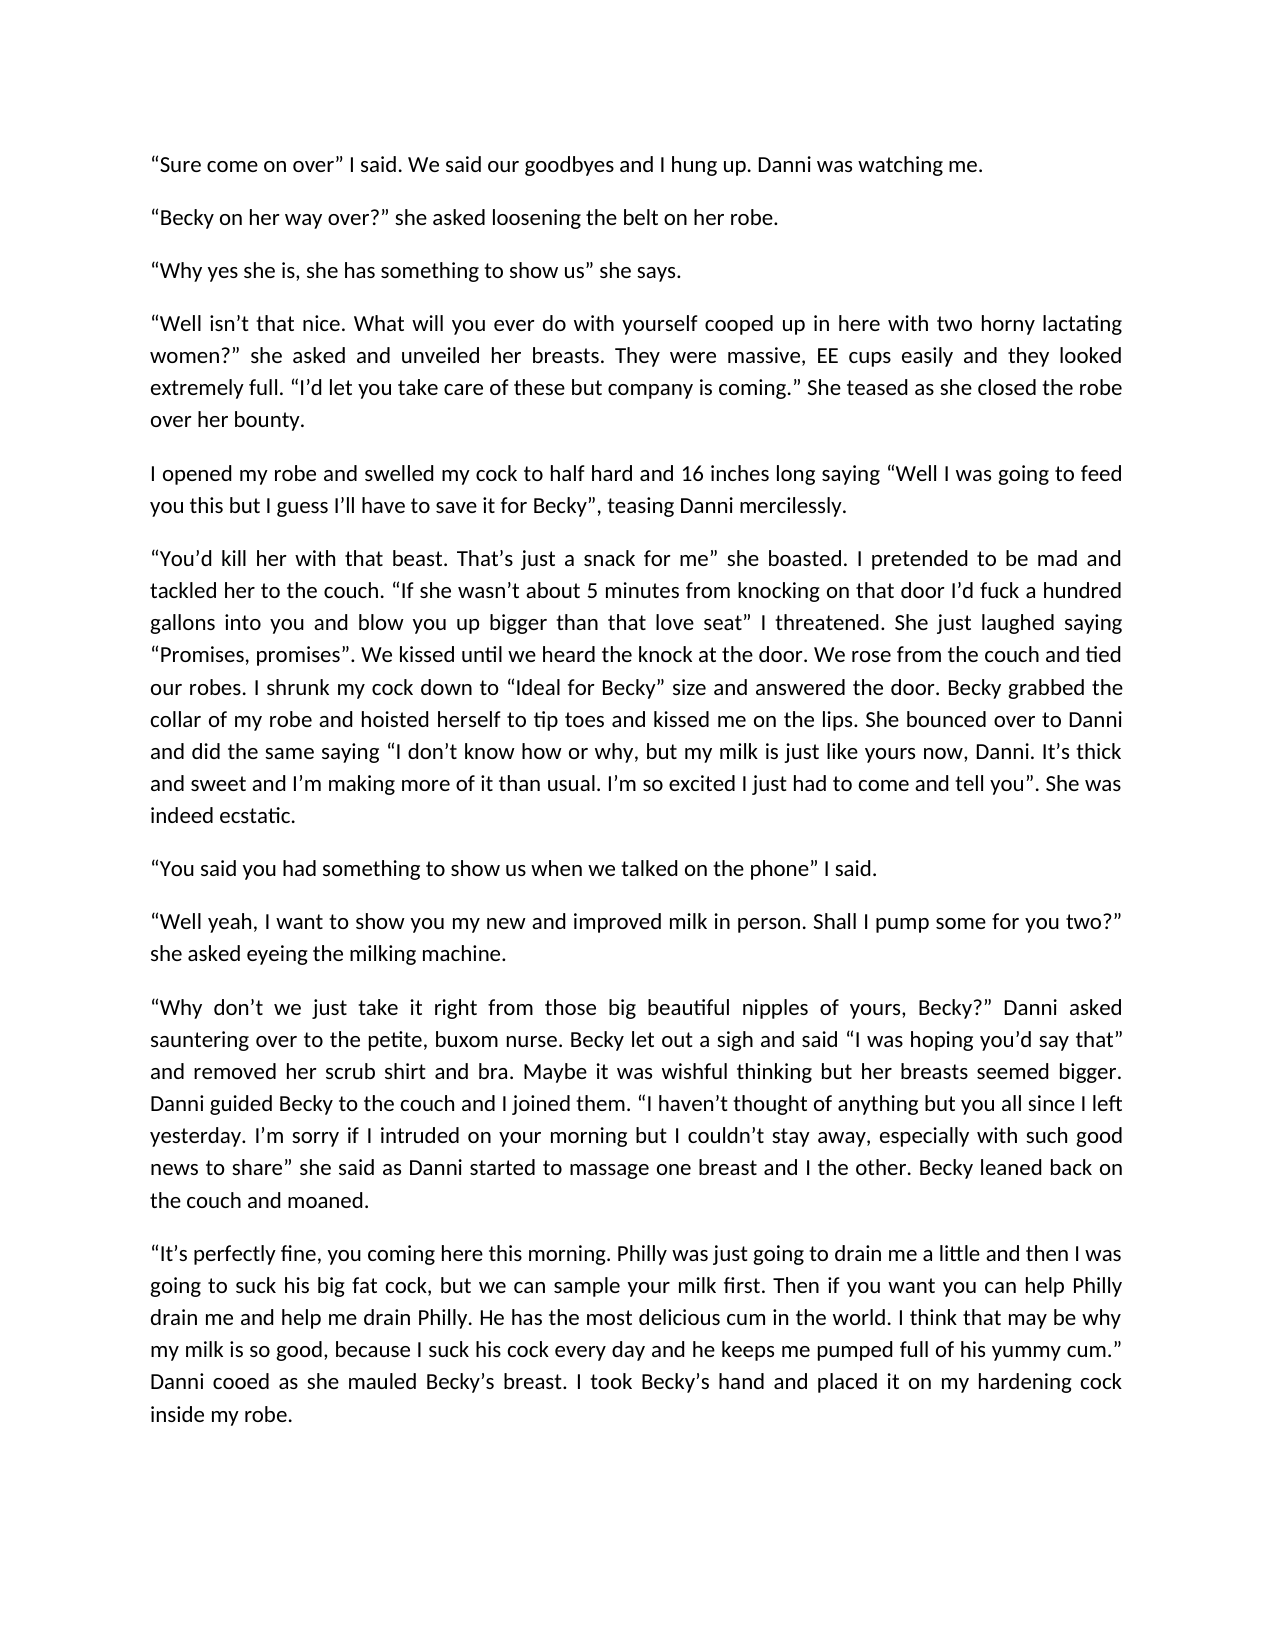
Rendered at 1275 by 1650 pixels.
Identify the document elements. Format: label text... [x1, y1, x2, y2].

text “Sure come on over” I said. We said our goodbyes and I hung up. Danni was watching me. [150, 150, 1125, 178]
text “Why yes she is, she has something to show us” she says. [150, 256, 1125, 284]
text “Becky on her way over?” she asked loosening the belt on her robe. [150, 203, 1125, 231]
text I opened my robe and swelled my cock to half hard and 16 inches long saying “Well I was going to feed you this but I guess I’ll have to save it for Becky”, teasing Danni mercilessly. [150, 459, 1125, 519]
text “It’s perfectly fine, you coming here this morning. Philly was just going to drain me a little and then I was going to suck his big fat cock, but we can sample your milk first. Then if you want you can help Philly drain me and help me drain Philly. He has the most delicious cum in the world. I think that may be why my milk is so good, because I suck his cock every day and he keeps me pumped full of his yummy cum.” Danni cooed as she mauled Becky’s breast. I took Becky’s hand and placed it on my hardening cock inside my robe. [150, 1239, 1125, 1428]
text “Well yeah, I want to show you my new and improved milk in person. Shall I pump some for you two?” she asked eyeing the milking machine. [150, 907, 1125, 968]
text “You said you had something to show us when we talked on the phone” I said. [150, 854, 1125, 882]
text “You’d kill her with that beast. That’s just a snack for me” she boasted. I pretended to be mad and tackled her to the couch. “If she wasn’t about 5 minutes from knocking on that door I’d fuck a hundred gallons into you and blow you up bigger than that love seat” I threatened. She just laughed saying “Promises, promises”. We kissed until we heard the knock at the door. We rose from the couch and tied our robes. I shrunk my cock down to “Ideal for Becky” size and answered the door. Becky grabbed the collar of my robe and hoisted herself to tip toes and kissed me on the lips. She bounced over to Danni and did the same saying “I don’t know how or why, but my milk is just like yours now, Danni. It’s thick and sweet and I’m making more of it than usual. I’m so excited I just had to come and tell you”. She was indeed ecstatic. [150, 544, 1125, 829]
text “Well isn’t that nice. What will you ever do with yourself cooped up in here with two horny lactating women?” she asked and unveiled her breasts. They were massive, EE cups easily and they looked extremely full. “I’d let you take care of these but company is coming.” She teased as she closed the robe over her bounty. [150, 309, 1125, 434]
text “Why don’t we just take it right from those big beautiful nipples of yours, Becky?” Danni asked sauntering over to the petite, buxom nurse. Becky let out a sigh and said “I was hoping you’d say that” and removed her scrub shirt and bra. Maybe it was wishful thinking but her breasts seemed bigger. Danni guided Becky to the couch and I joined them. “I haven’t thought of anything but you all since I left yesterday. I’m sorry if I intruded on your morning but I couldn’t stay away, especially with such good news to share” she said as Danni started to massage one breast and I the other. Becky leaned back on the couch and moaned. [150, 993, 1125, 1214]
